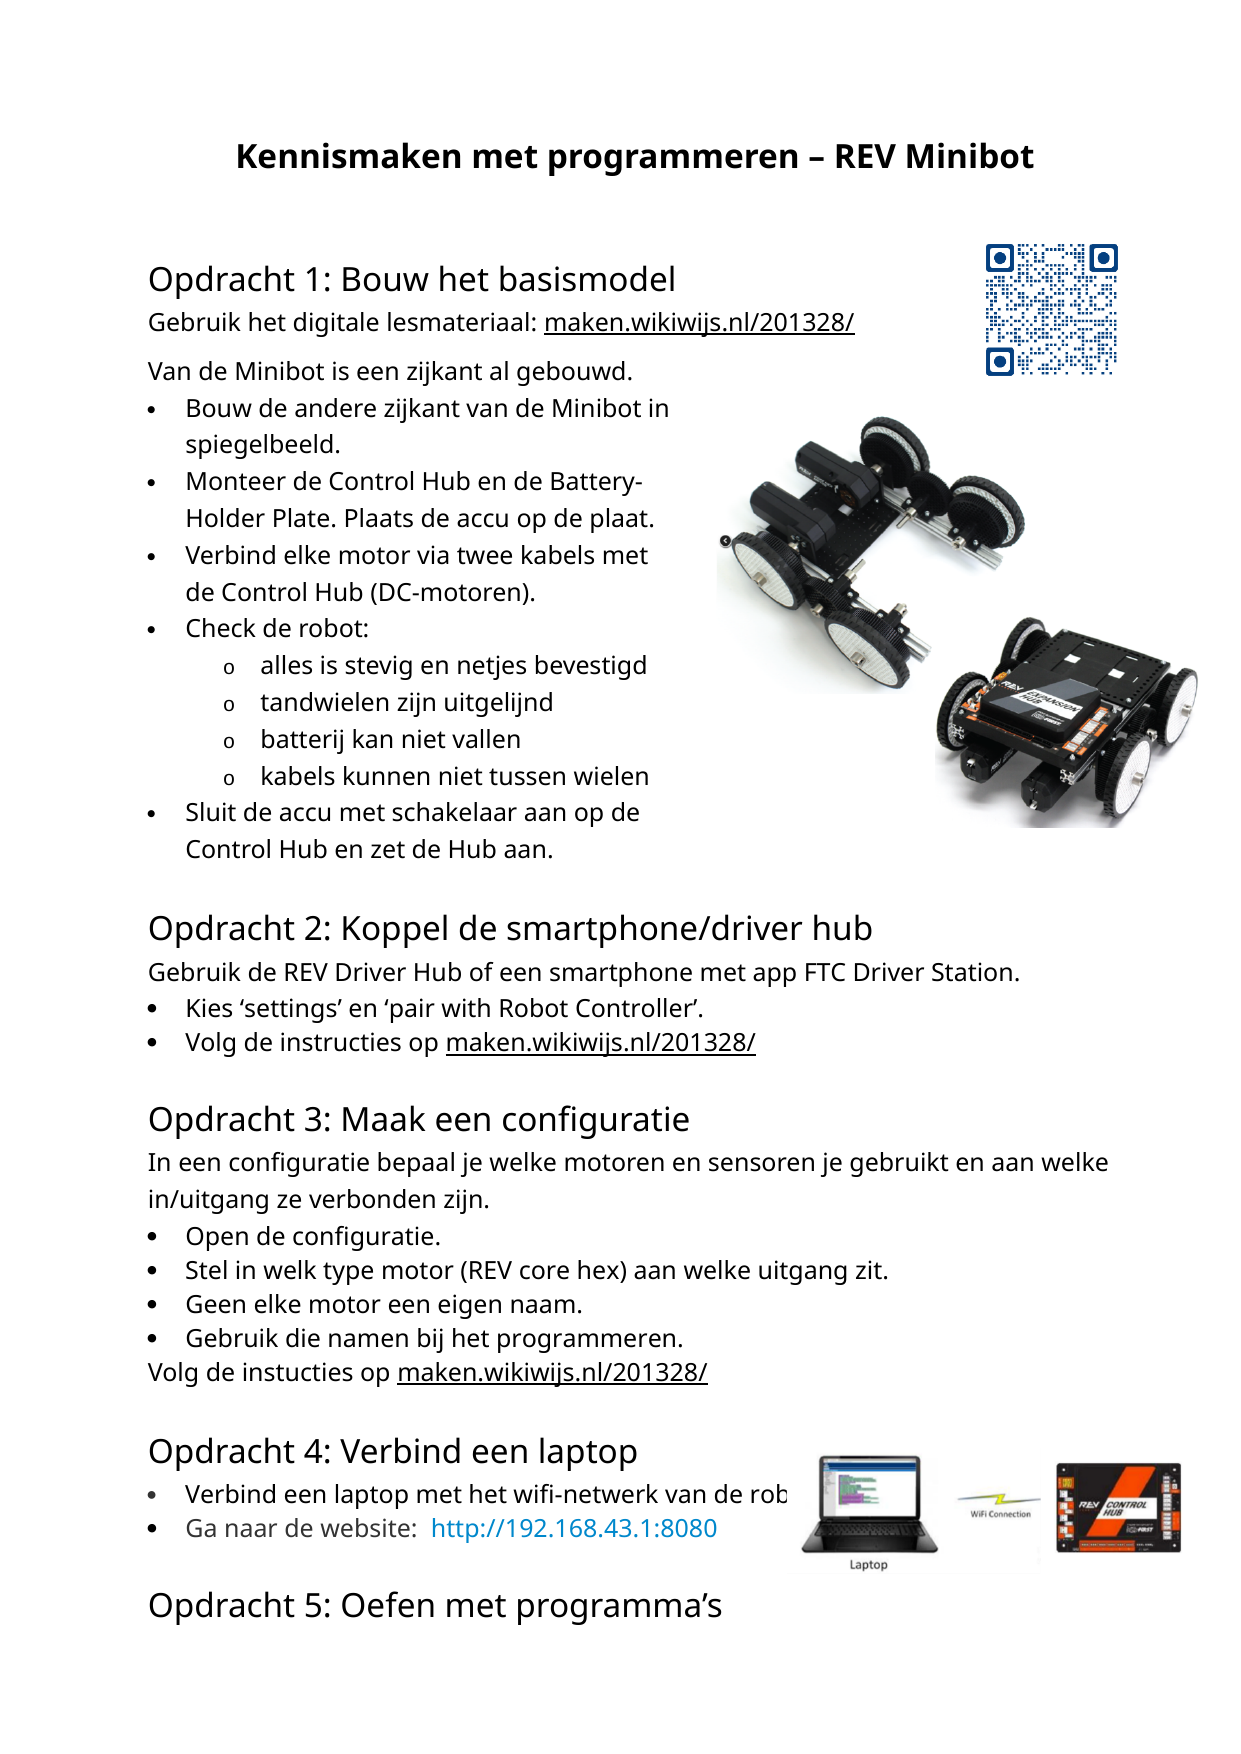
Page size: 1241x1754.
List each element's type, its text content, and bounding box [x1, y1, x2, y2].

text Van de Minibot is een zijkant al gebouwd. [148, 354, 1122, 388]
list Bouw de andere zijkant van de Minibot in spiegelbeeld. [148, 390, 679, 461]
list batterij kan niet vallen [223, 721, 679, 755]
text In een configuratie bepaal je welke motoren en sensoren je gebruikt en aan welke in/uitgang ze verbonden zijn. [148, 1145, 1122, 1216]
list Open de configuratie. [148, 1218, 1122, 1252]
text Opdracht 5: Oefen met programma’s [148, 1582, 1122, 1627]
list kabels kunnen niet tussen wielen [223, 758, 679, 792]
text Gebruik de REV Driver Hub of een smartphone met app FTC Driver Station. [148, 954, 1122, 988]
list Monteer de Control Hub en de Battery-Holder Plate. Plaats de accu op de plaat. [148, 464, 679, 535]
picture [980, 238, 1123, 381]
list Kies ‘settings’ en ‘pair with Robot Controller’. [148, 991, 1122, 1025]
list tandwielen zijn uitgelijnd [223, 684, 679, 719]
list Volg de instructies op maken.wikiwijs.nl/201328/ [148, 1025, 1122, 1059]
list Sluit de accu met schakelaar aan op de Control Hub en zet de Hub aan. [148, 795, 679, 866]
text Opdracht 2: Koppel de smartphone/driver hub [148, 905, 1122, 951]
text Opdracht 1: Bouw het basismodel [148, 255, 980, 301]
text Opdracht 4: Verbind een laptop [148, 1428, 1122, 1473]
list Gebruik die namen bij het programmeren. [148, 1321, 1122, 1354]
text Gebruik het digitale lesmateriaal: maken.wikiwijs.nl/201328/ [148, 304, 980, 338]
text Volg de instucties op maken.wikiwijs.nl/201328/ [148, 1354, 1122, 1389]
list Geen elke motor een eigen naam. [148, 1286, 1122, 1321]
text Kennismaken met programmeren – REV Minibot [148, 133, 1122, 178]
list Stel in welk type motor (REV core hex) aan welke uitgang zit. [148, 1252, 1122, 1286]
picture [714, 409, 1200, 834]
list alles is stevig en netjes bevestigd [223, 648, 679, 682]
list Check de robot: [148, 611, 679, 645]
list Ga naar de website: http://192.168.43.1:8080 [148, 1511, 786, 1545]
list Verbind elke motor via twee kabels met de Control Hub (DC-motoren). [148, 537, 679, 608]
picture [786, 1448, 1183, 1574]
text Opdracht 3: Maak een configuratie [148, 1096, 1122, 1141]
list Verbind een laptop met het wifi-netwerk van de robot. [148, 1477, 786, 1511]
